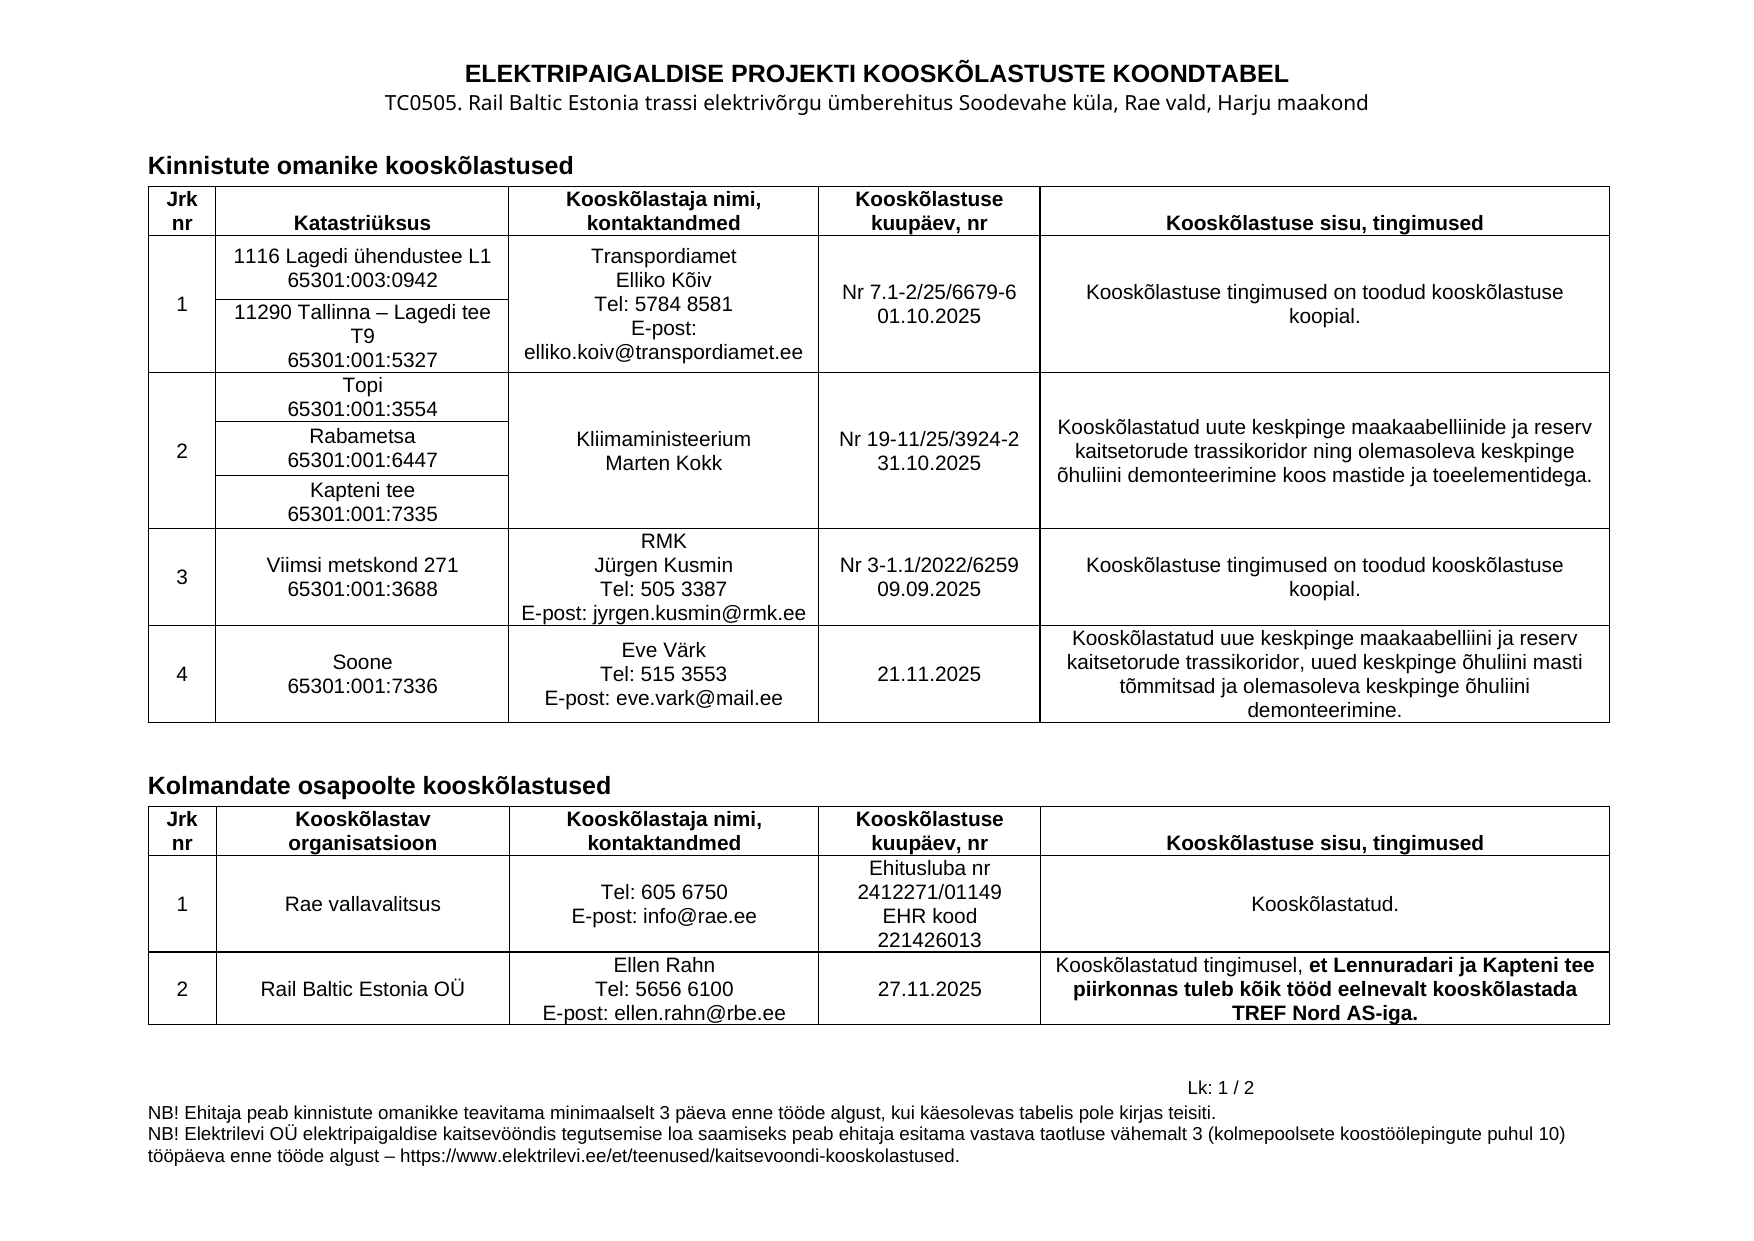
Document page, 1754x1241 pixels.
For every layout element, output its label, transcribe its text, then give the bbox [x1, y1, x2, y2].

table_cell Kooskõlastuse tingimused on toodud kooskõlastuse koopial. [1041, 236, 1609, 372]
table_cell Kliimaministeerium Marten Kokk [509, 373, 818, 528]
table_cell 21.11.2025 [819, 626, 1039, 722]
table_cell Kooskõlastatud uue keskpinge maakaabelliini ja reserv kaitsetorude trassikoridor, uued keskpinge õhuliini masti tõmmitsad ja olemasoleva keskpinge õhuliini demonteerimine. [1041, 626, 1609, 722]
table_cell 3 [149, 529, 215, 625]
table_cell RMK Jürgen Kusmin Tel: 505 3387 E-post: jyrgen.kusmin@rmk.ee [509, 529, 818, 625]
table_header Kooskõlastuse kuupäev, nr [819, 807, 1040, 854]
table_cell Kooskõlastatud. [1041, 856, 1609, 951]
table_header Kooskõlastuse kuupäev, nr [819, 187, 1039, 235]
table_cell Kooskõlastatud tingimusel, et Lennuradari ja Kapteni tee piirkonnas tuleb kõik tööd eelnevalt kooskõlastada TREF Nord AS-iga. [1041, 953, 1609, 1024]
table_cell Topi 65301:001:3554 [216, 373, 508, 421]
table_cell Nr 3-1.1/2022/6259 09.09.2025 [819, 529, 1039, 625]
text ELEKTRIPAIGALDISE PROJEKTI KOOSKÕLASTUSTE KOONDTABEL [148, 59, 1606, 88]
table_cell Nr 19-11/25/3924-2 31.10.2025 [819, 373, 1039, 528]
table_cell 27.11.2025 [819, 953, 1040, 1024]
table_cell Transpordiamet Elliko Kõiv Tel: 5784 8581 E-post: elliko.koiv@transpordiamet.ee [509, 236, 818, 372]
table_cell Kooskõlastatud uute keskpinge maakaabelliinide ja reserv kaitsetorude trassikoridor ning olemasoleva keskpinge õhuliini demonteerimine koos mastide ja toeelementidega. [1041, 373, 1609, 528]
table_cell Rae vallavalitsus [217, 856, 509, 951]
table_cell 11290 Tallinna – Lagedi tee T9 65301:001:5327 [216, 300, 508, 372]
table_cell 1 [149, 236, 215, 372]
table_header Kooskõlastaja nimi, kontaktandmed [509, 187, 818, 235]
table_cell Kapteni tee 65301:001:7335 [216, 476, 508, 528]
table_cell 2 [149, 953, 216, 1024]
table_header Jrk nr [149, 807, 216, 854]
table_cell 1 [149, 856, 216, 951]
table_header Kooskõlastuse sisu, tingimused [1041, 187, 1609, 235]
table_cell 2 [149, 373, 215, 528]
table_cell Ehitusluba nr 2412271/01149 EHR kood 221426013 [819, 856, 1040, 951]
text Kolmandate osapoolte kooskõlastused [148, 771, 1606, 799]
table_cell 1116 Lagedi ühendustee L1 65301:003:0942 [216, 236, 508, 299]
table_cell Eve Värk Tel: 515 3553 E-post: eve.vark@mail.ee [509, 626, 818, 722]
table_header Katastriüksus [216, 187, 508, 235]
table_cell Viimsi metskond 271 65301:001:3688 [216, 529, 508, 625]
table_cell Nr 7.1-2/25/6679-6 01.10.2025 [819, 236, 1039, 372]
table_cell 4 [149, 626, 215, 722]
table_header Kooskõlastav organisatsioon [217, 807, 509, 854]
table_header Kooskõlastuse sisu, tingimused [1041, 807, 1609, 854]
table_cell Rail Baltic Estonia OÜ [217, 953, 509, 1024]
table_header Kooskõlastaja nimi, kontaktandmed [510, 807, 818, 854]
table_header Jrk nr [149, 187, 215, 235]
table_cell Rabametsa 65301:001:6447 [216, 422, 508, 474]
table_cell Soone 65301:001:7336 [216, 626, 508, 722]
table_cell Tel: 605 6750 E-post: info@rae.ee [510, 856, 818, 951]
text Kinnistute omanike kooskõlastused [148, 151, 1606, 180]
table_cell Ellen Rahn Tel: 5656 6100 E-post: ellen.rahn@rbe.ee [510, 953, 818, 1024]
table_cell Kooskõlastuse tingimused on toodud kooskõlastuse koopial. [1041, 529, 1609, 625]
